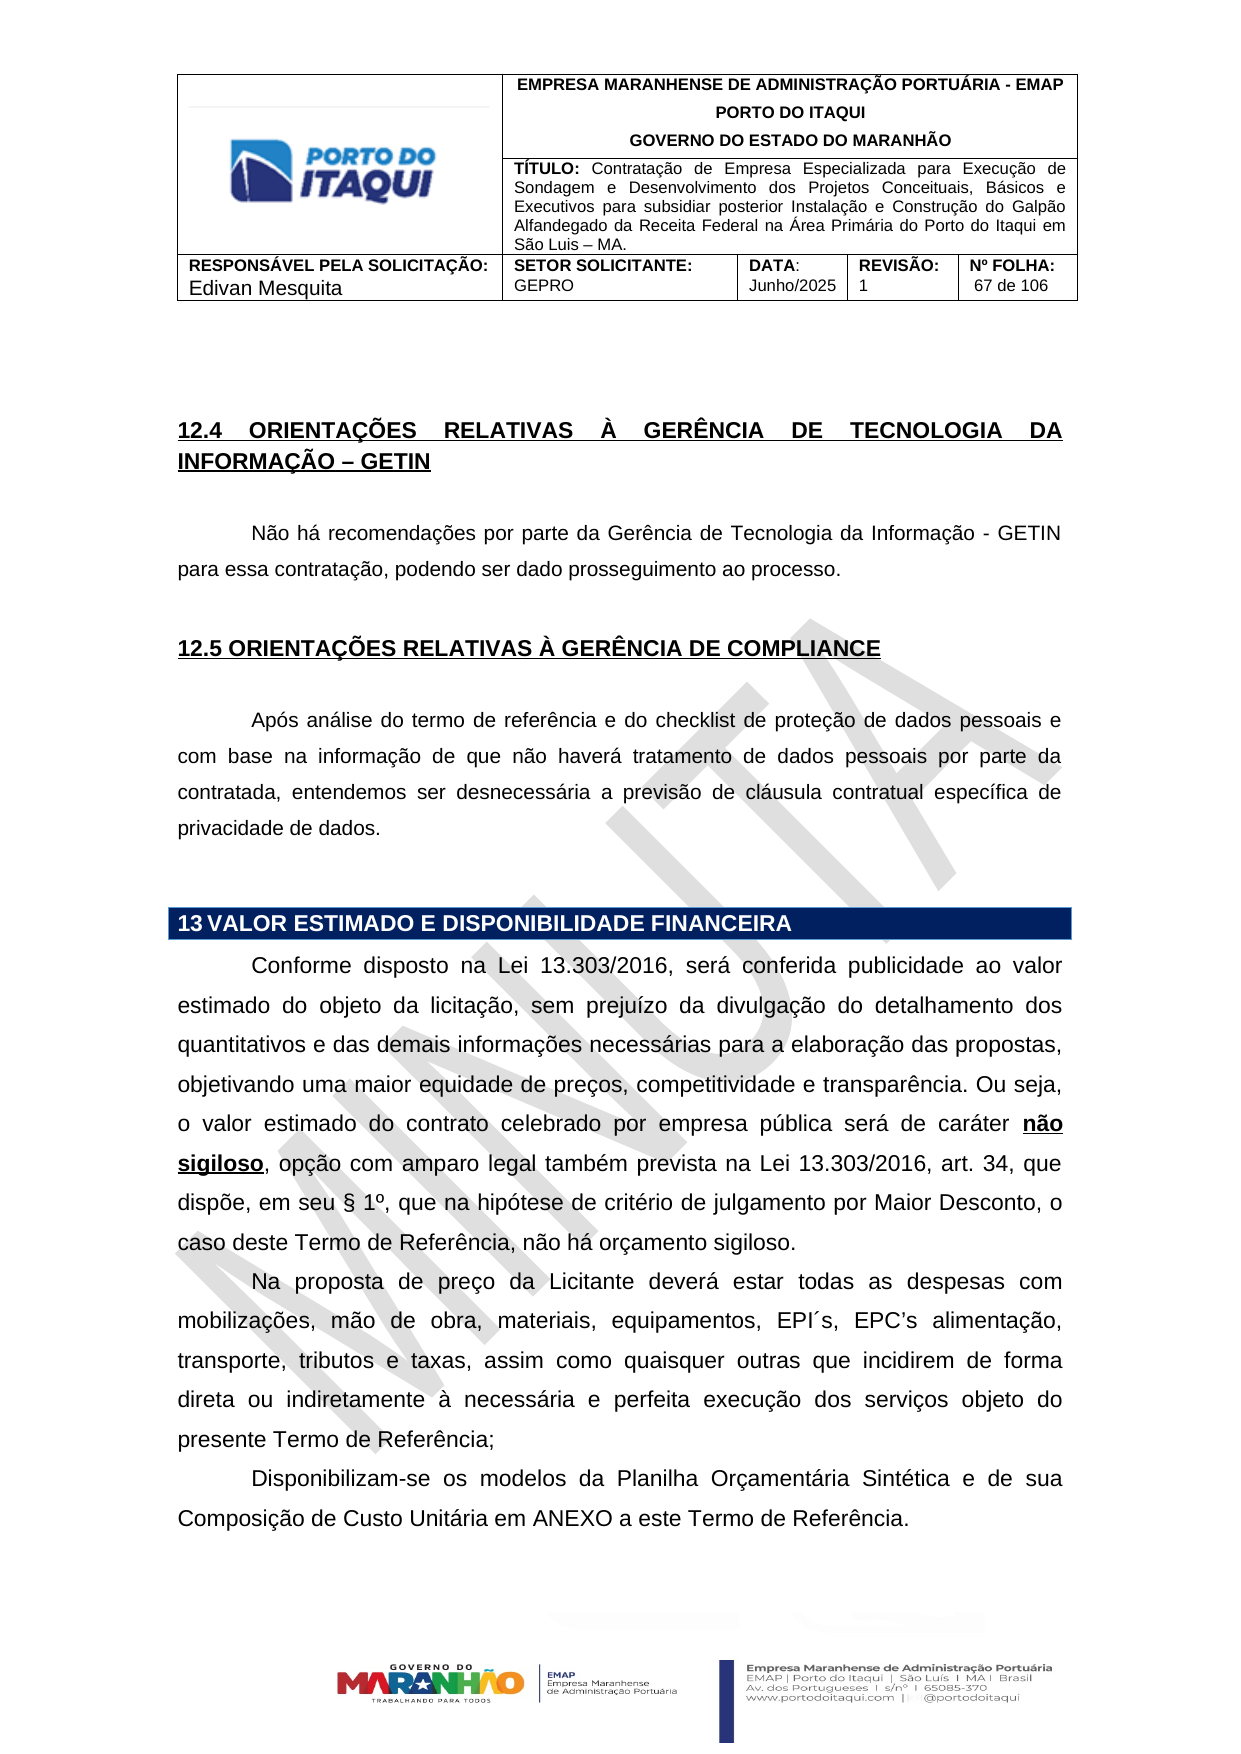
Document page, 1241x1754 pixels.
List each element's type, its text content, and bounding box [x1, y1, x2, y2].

text 12.4 ORIENTAÇÕES RELATIVAS À GERÊNCIA DE TECNOLOGIA DA INFORMAÇÃO – GETIN [177, 441, 1063, 474]
list Conforme disposto na Lei 13.303/2016, será conferida publicidade ao valor estimado do objeto da licitação, sem prejuízo da divulgação do detalhamento dos quantitativos e das demais informações necessárias para a elaboração das propostas, objetivando uma maior equidade de preços, competitividade e transparência. Ou seja, o valor estimado do contrato celebrado por empresa pública será de caráter não sigiloso, opção com amparo legal também prevista na Lei 13.303/2016, art. 34, que dispõe, em seu § 1º, que na hipótese de critério de julgamento por Maior Desconto, o caso deste Termo de Referência, não há orçamento sigiloso. [177, 952, 1063, 1255]
list Disponibilizam-se os modelos da Planilha Orçamentária Sintética e de sua Composição de Custo Unitária em ANEXO a este Termo de Referência. [177, 1465, 1063, 1531]
picture [188, 101, 490, 236]
picture [240, 1612, 1160, 1743]
subtitle VALOR ESTIMADO E DISPONIBILIDADE FINANCEIRA [169, 908, 1071, 939]
text 12.5 ORIENTAÇÕES RELATIVAS À GERÊNCIA DE COMPLIANCE [177, 635, 1063, 662]
list Na proposta de preço da Licitante deverá estar todas as despesas com mobilizações, mão de obra, materiais, equipamentos, EPI´s, EPC’s alimentação, transporte, tributos e taxas, assim como quaisquer outras que incidirem de forma direta ou indiretamente à necessária e perfeita execução dos serviços objeto do presente Termo de Referência; [177, 1268, 1063, 1452]
text 12.4 ORIENTAÇÕES RELATIVAS À GERÊNCIA DE TECNOLOGIA DA INFORMAÇÃO – GETIN [177, 417, 1063, 440]
list Não há recomendações por parte da Gerência de Tecnologia da Informação - GETIN para essa contratação, podendo ser dado prosseguimento ao processo. [177, 521, 1063, 581]
list Após análise do termo de referência e do checklist de proteção de dados pessoais e com base na informação de que não haverá tratamento de dados pessoais por parte da contratada, entendemos ser desnecessária a previsão de cláusula contratual específica de privacidade de dados. [177, 708, 1063, 840]
